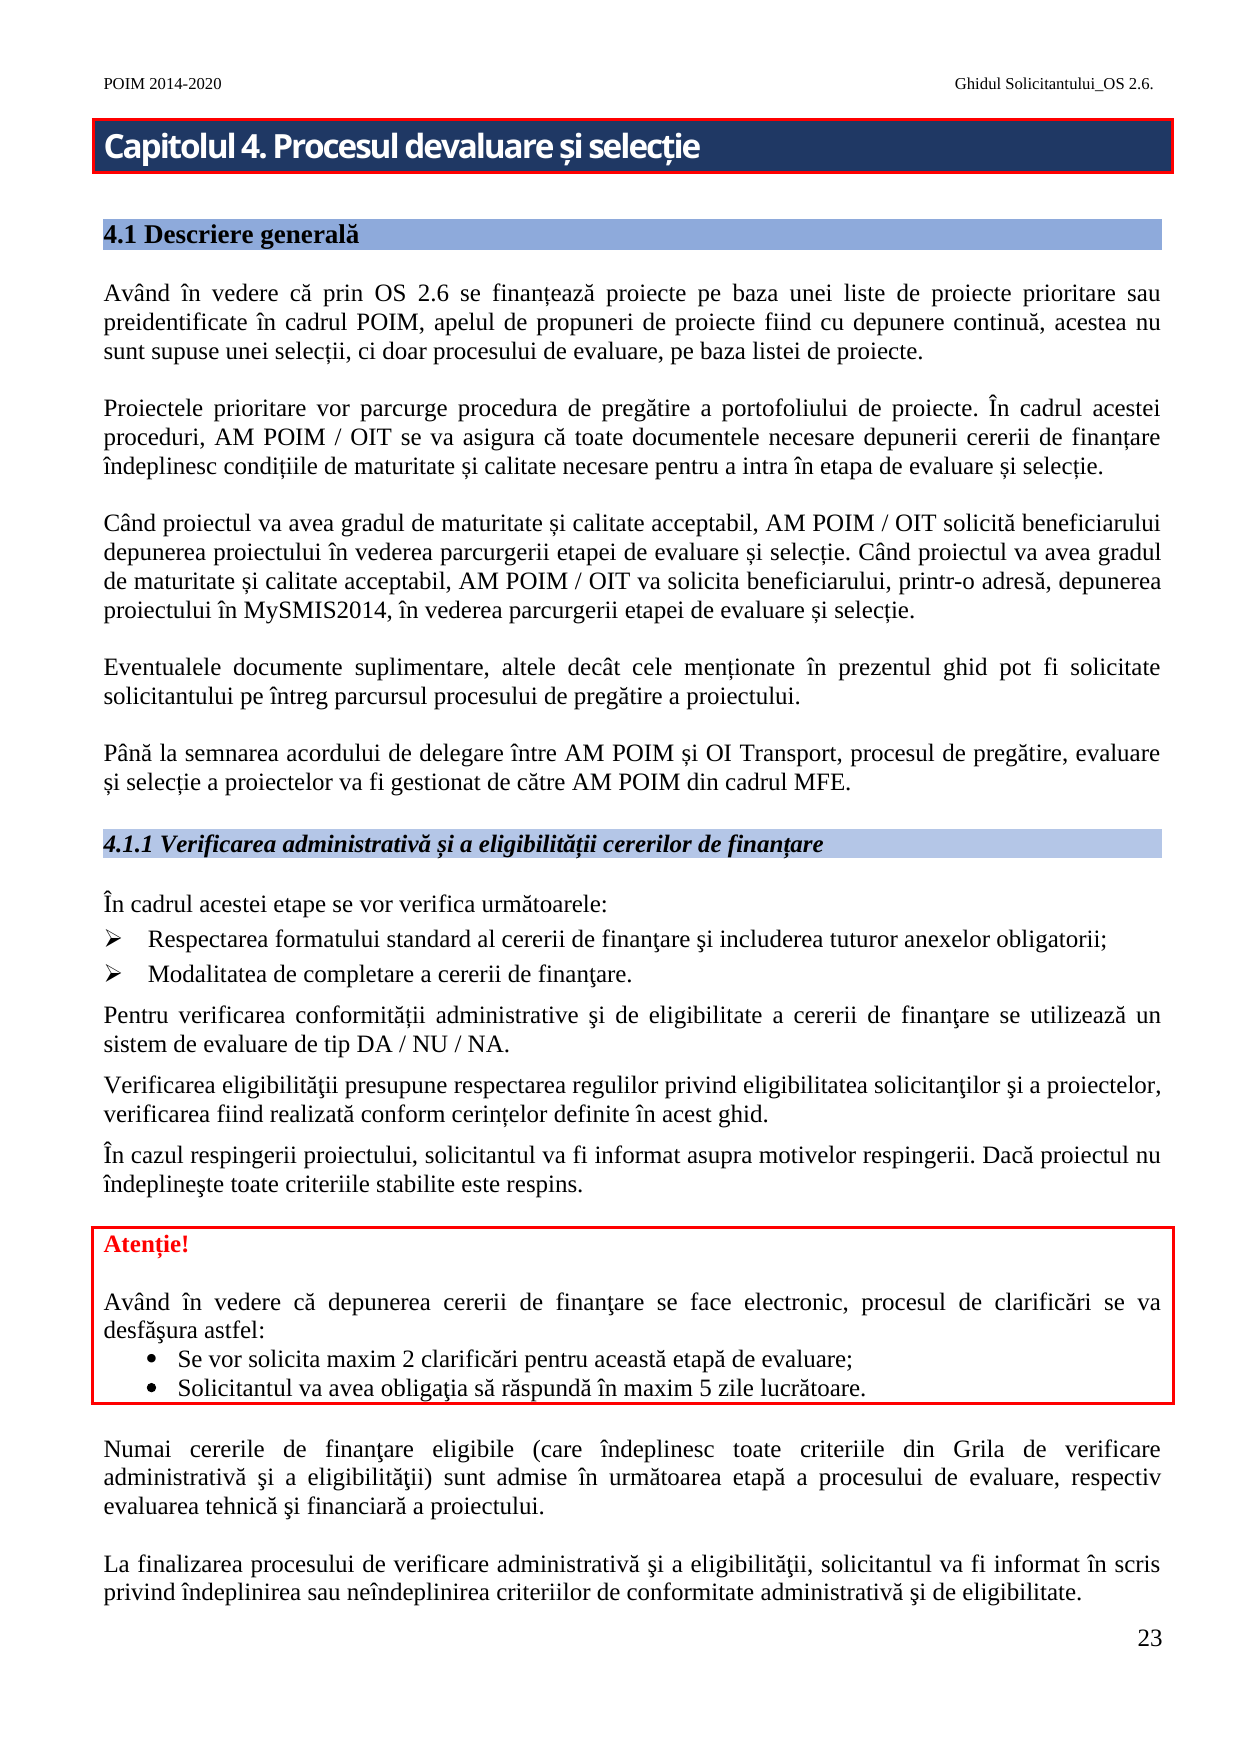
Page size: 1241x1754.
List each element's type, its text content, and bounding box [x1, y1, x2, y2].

subtitle Capitolul 4. Procesul devaluare și selecție [95, 121, 1171, 171]
text În cazul respingerii proiectului, solicitantul va fi informat asupra motivelor respingerii. Dacă proiectul nu îndeplineşte toate criteriile stabilite este respins. [103, 1140, 1162, 1197]
text Proiectele prioritare vor parcurge procedura de pregătire a portofoliului de proiecte. În cadrul acestei proceduri, AM POIM / OIT se va asigura că toate documentele necesare depunerii cererii de finanțare îndeplinesc condițiile de maturitate și calitate necesare pentru a intra în etapa de evaluare și selecție. [103, 393, 1162, 480]
list Modalitatea de completare a cererii de finanţare. [103, 959, 1162, 987]
text Când proiectul va avea gradul de maturitate și calitate acceptabil, AM POIM / OIT solicită beneficiarului depunerea proiectului în vederea parcurgerii etapei de evaluare și selecție. Când proiectul va avea gradul de maturitate și calitate acceptabil, AM POIM / OIT va solicita beneficiarului, printr-o adresă, depunerea proiectului în MySMIS2014, în vederea parcurgerii etapei de evaluare și selecție. [103, 508, 1162, 623]
text Numai cererile de finanţare eligibile (care îndeplinesc toate criteriile din Grila de verificare administrativă şi a eligibilităţii) sunt admise în următoarea etapă a procesului de evaluare, respectiv evaluarea tehnică şi financiară a proiectului. [103, 1434, 1162, 1520]
text Pentru verificarea conformității administrative şi de eligibilitate a cererii de finanţare se utilizează un sistem de evaluare de tip DA / NU / NA. [103, 1000, 1162, 1057]
text La finalizarea procesului de verificare administrativă şi a eligibilităţii, solicitantul va fi informat în scris privind îndeplinirea sau neîndeplinirea criteriilor de conformitate administrativă şi de eligibilitate. [103, 1549, 1162, 1606]
text Până la semnarea acordului de delegare între AM POIM și OI Transport, procesul de pregătire, evaluare și selecție a proiectelor va fi gestionat de către AM POIM din cadrul MFE. [103, 738, 1162, 796]
text Verificarea eligibilităţii presupune respectarea regulilor privind eligibilitatea solicitanţilor şi a proiectelor, verificarea fiind realizată conform cerințelor definite în acest ghid. [103, 1070, 1162, 1127]
text În cadrul acestei etape se vor verifica următoarele: [103, 889, 1162, 917]
list Respectarea formatului standard al cererii de finanţare şi includerea tuturor anexelor obligatorii; [103, 924, 1162, 952]
text Având în vedere că prin OS 2.6 se finanțează proiecte pe baza unei liste de proiecte prioritare sau preidentificate în cadrul POIM, apelul de propuneri de proiecte fiind cu depunere continuă, acestea nu sunt supuse unei selecții, ci doar procesului de evaluare, pe baza listei de proiecte. [103, 278, 1162, 365]
table_header Atenție! Având în vedere că depunerea cererii de finanţare se face electronic, procesul de clarificări se va desfăşura astfel: Se vor solicita maxim 2 clarificări pentru această etapă de evaluare; Solicitantul va avea obligaţia să răspundă în maxim 5 zile lucrătoare. [94, 1229, 1172, 1402]
subtitle 4.1 Descriere generală [103, 219, 1162, 250]
text Eventualele documente suplimentare, altele decât cele menționate în prezentul ghid pot fi solicitate solicitantului pe întreg parcursul procesului de pregătire a proiectului. [103, 652, 1162, 710]
subtitle 4.1.1 Verificarea administrativă și a eligibilității cererilor de finanțare [103, 829, 1162, 858]
